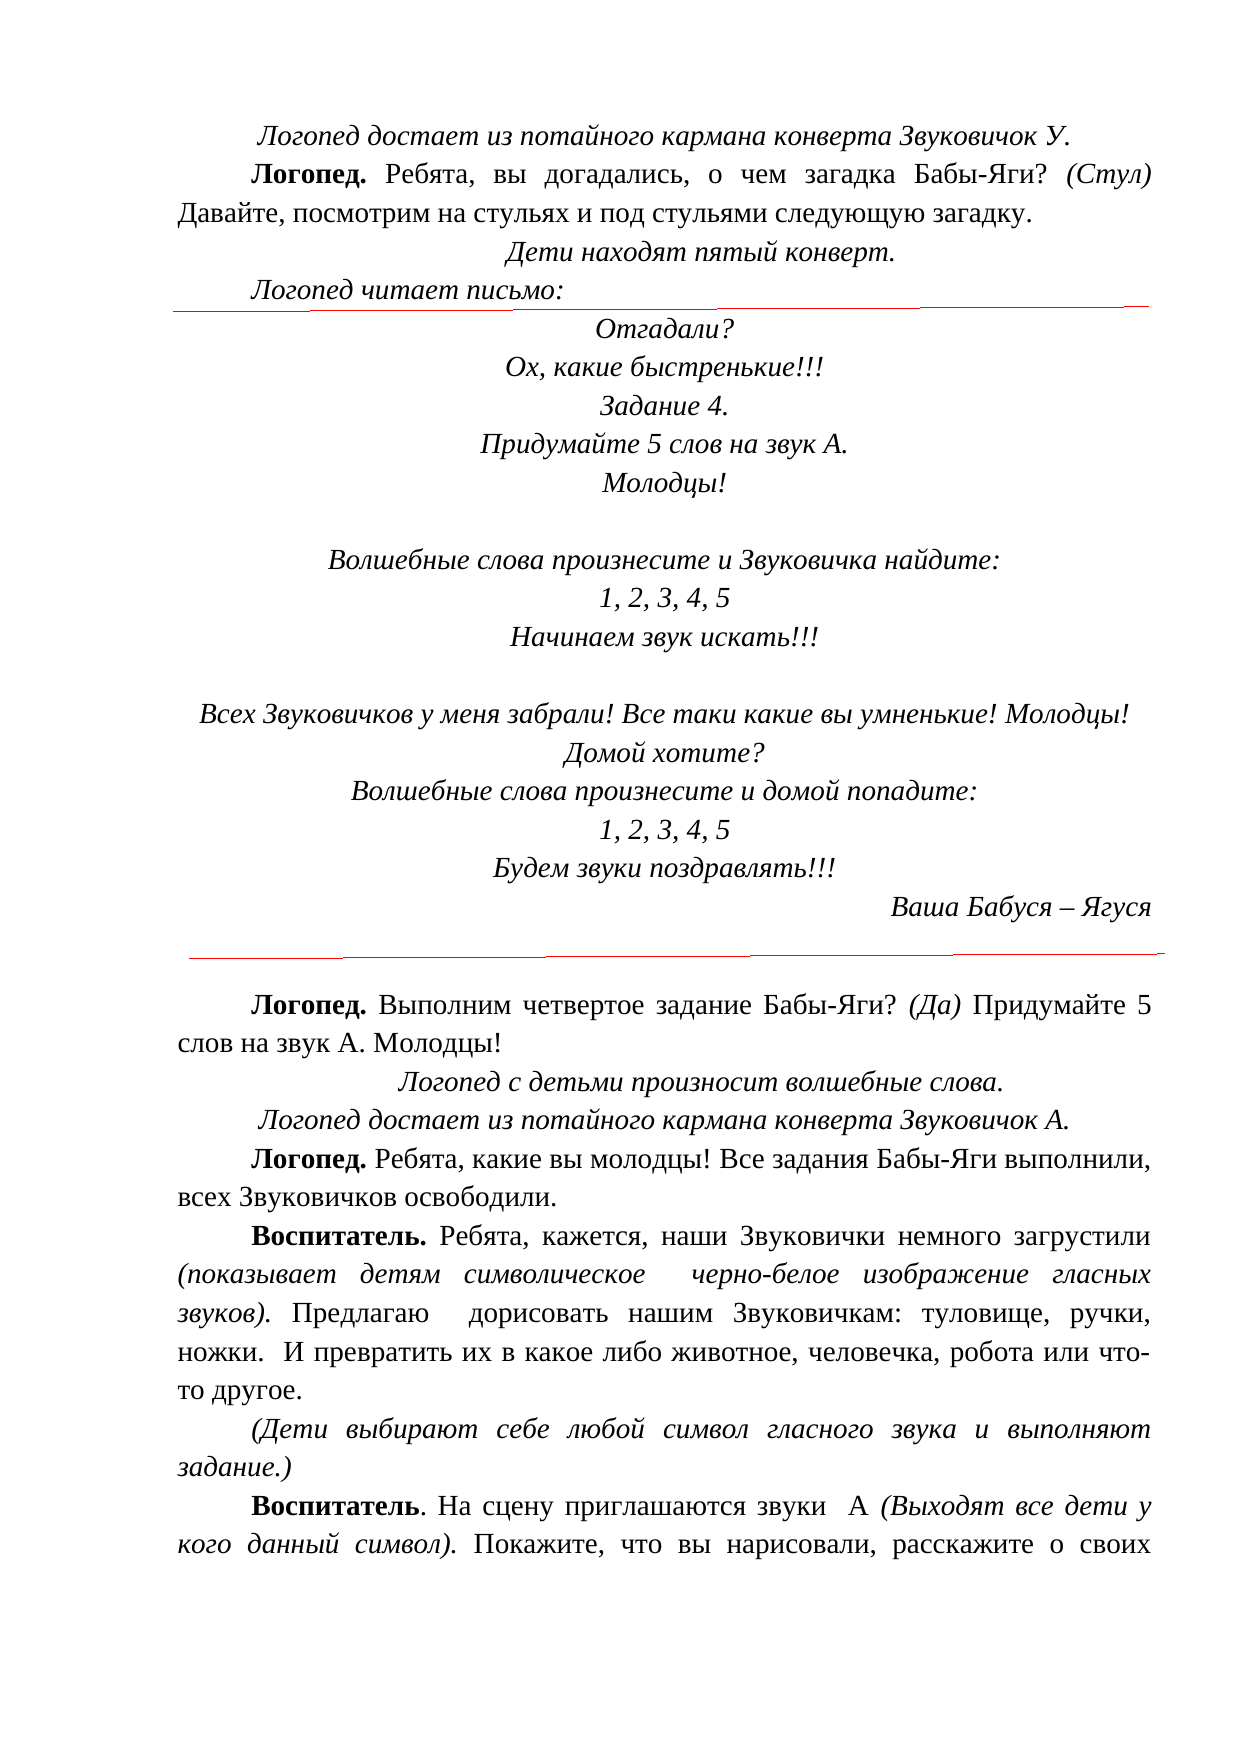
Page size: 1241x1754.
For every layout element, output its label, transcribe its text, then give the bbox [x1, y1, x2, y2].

text Задание 4. [177, 388, 1152, 421]
text Всех Звуковичков у меня забрали! Все таки какие вы умненькие! Молодцы! [177, 696, 1152, 730]
text Логопед. Ребята, вы догадались, о чем загадка Бабы-Яги? (Стул) Давайте, посмотрим на стульях и под стульями следующую загадку. [177, 157, 1152, 229]
text Логопед достает из потайного кармана конверта Звуковичок У. [177, 118, 1152, 152]
text Логопед. Выполним четвертое задание Бабы-Яги? (Да) Придумайте 5 слов на звук А. Молодцы! [177, 987, 1152, 1059]
text Логопед. Ребята, какие вы молодцы! Все задания Бабы-Яги выполнили, всех Звуковичков освободили. [177, 1141, 1152, 1213]
text Волшебные слова произнесите и Звуковичка найдите: [177, 542, 1152, 576]
text 1, 2, 3, 4, 5 [177, 581, 1152, 614]
text Воспитатель. Ребята, кажется, наши Звуковички немного загрустили (показывает детям символическое черно-белое изображение гласных звуков). Предлагаю дорисовать нашим Звуковичкам: туловище, ручки, ножки. И превратить их в какое либо животное, человечка, робота или что-то другое. [177, 1218, 1152, 1406]
text Ваша Бабуся – Ягуся [177, 889, 1152, 922]
text Домой хотите? [177, 735, 1152, 768]
text 1, 2, 3, 4, 5 [177, 812, 1152, 845]
text Отгадали? [177, 311, 1152, 344]
text Дети находят пятый конверт. [177, 234, 1152, 267]
text Начинаем звук искать!!! [177, 619, 1152, 653]
text Логопед читает письмо: [177, 272, 1152, 306]
text (Дети выбирают себе любой символ гласного звука и выполняют задание.) [177, 1411, 1152, 1483]
text Ох, какие быстренькие!!! [177, 349, 1152, 383]
text Молодцы! [177, 465, 1152, 498]
text Волшебные слова произнесите и домой попадите: [177, 773, 1152, 807]
text Логопед с детьми произносит волшебные слова. [177, 1064, 1152, 1097]
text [177, 1488, 1152, 1560]
text Придумайте 5 слов на звук А. [177, 426, 1152, 460]
text Логопед достает из потайного кармана конверта Звуковичок А. [177, 1102, 1152, 1136]
text Будем звуки поздравлять!!! [177, 850, 1152, 884]
